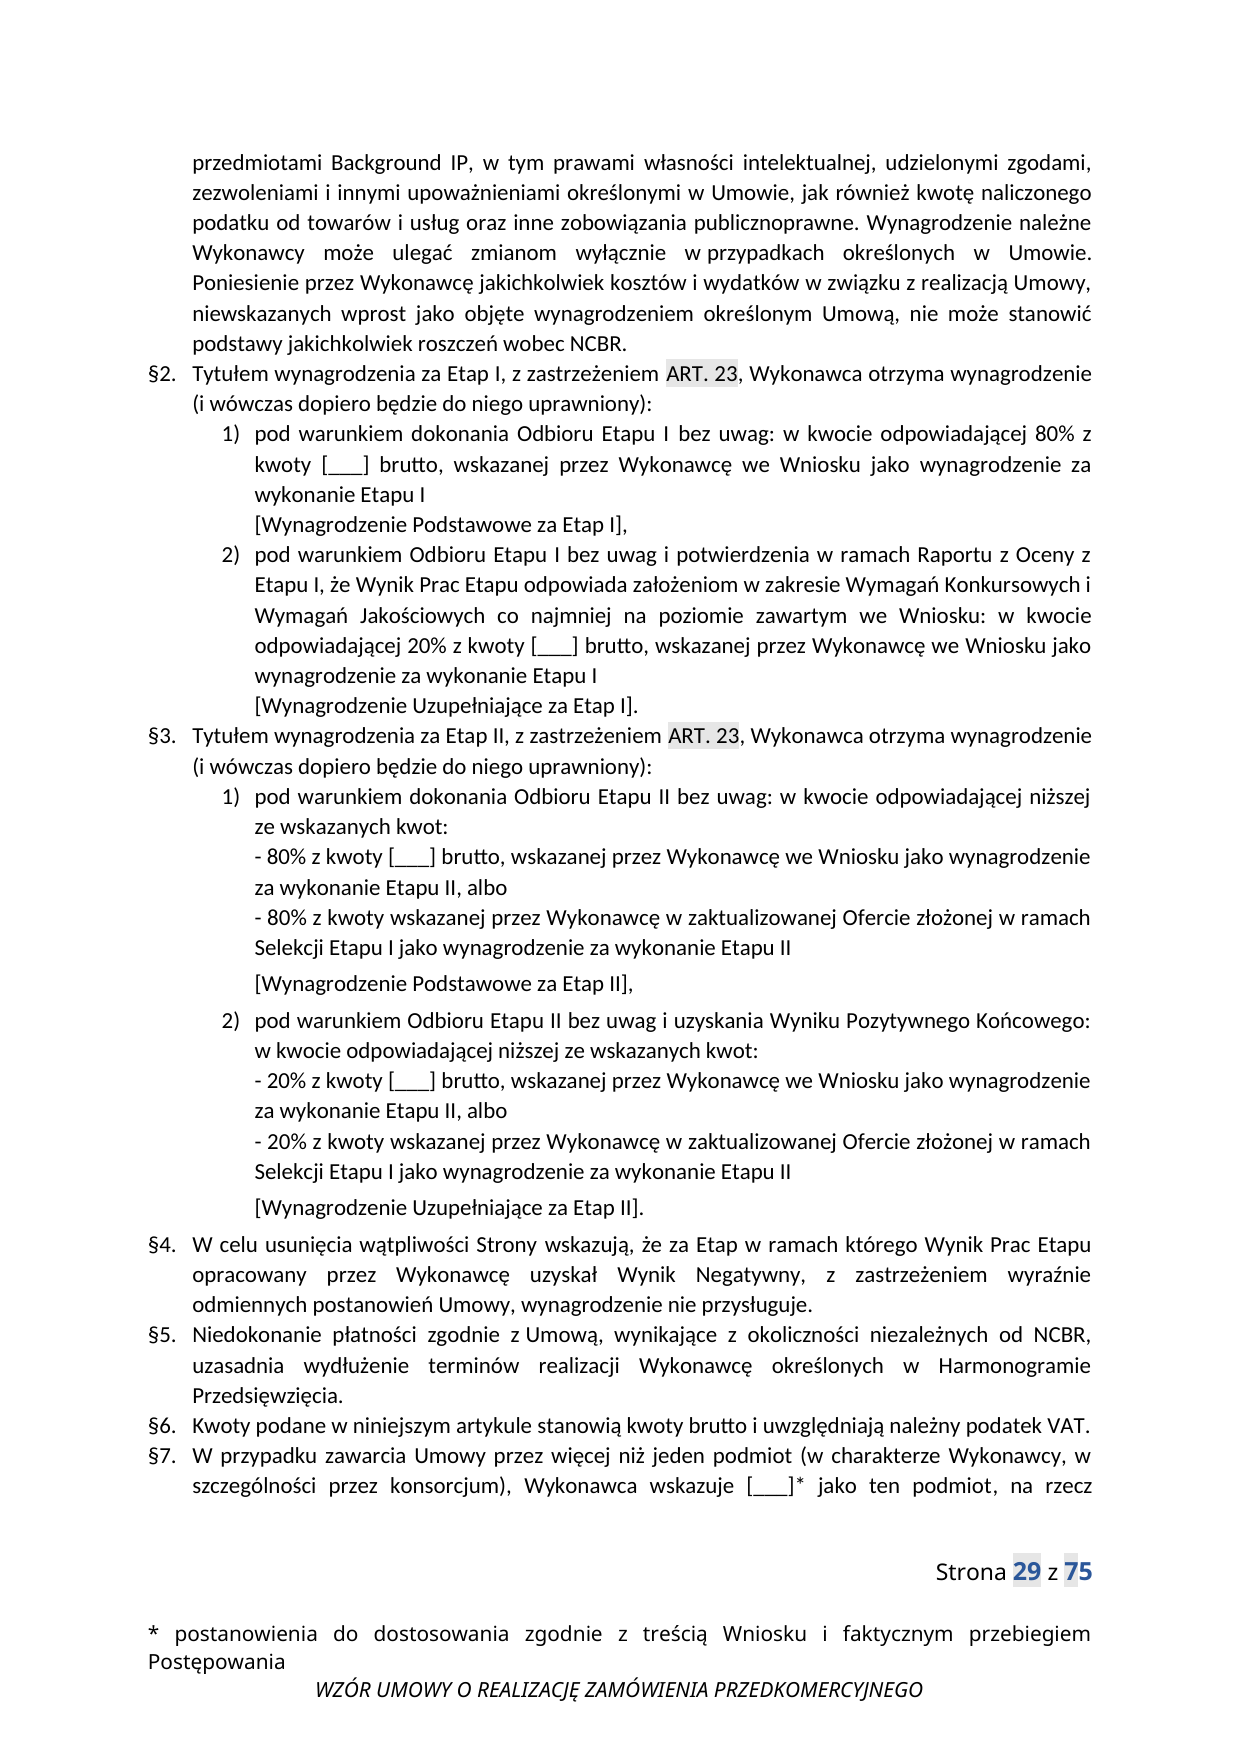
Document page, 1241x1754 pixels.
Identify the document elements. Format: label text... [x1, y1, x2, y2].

text [Wynagrodzenie Uzupełniające za Etap II]. [181, 1193, 1093, 1221]
list - 20% z kwoty wskazanej przez Wykonawcę w zaktualizowanej Ofercie złożonej w ramach Selekcji Etapu I jako wynagrodzenie za wykonanie Etapu II [254, 1127, 1093, 1185]
list - 80% z kwoty wskazanej przez Wykonawcę w zaktualizowanej Ofercie złożonej w ramach Selekcji Etapu I jako wynagrodzenie za wykonanie Etapu II [254, 903, 1093, 961]
list Tytułem wynagrodzenia za Etap II, z zastrzeżeniem ART. 23, Wykonawca otrzyma wynagrodzenie (i wówczas dopiero będzie do niego uprawniony): [148, 722, 1093, 780]
list - 80% z kwoty [___] brutto, wskazanej przez Wykonawcę we Wniosku jako wynagrodzenie za wykonanie Etapu II, albo [254, 842, 1093, 901]
list pod warunkiem dokonania Odbioru Etapu II bez uwag: w kwocie odpowiadającej niższej ze wskazanych kwot: [221, 782, 1093, 840]
list [Wynagrodzenie Podstawowe za Etap I], [254, 510, 1093, 538]
list Niedokonanie płatności zgodnie z Umową, wynikające z okoliczności niezależnych od NCBR, uzasadnia wydłużenie terminów realizacji Wykonawcę określonych w Harmonogramie Przedsięwzięcia. [148, 1321, 1093, 1409]
list - 20% z kwoty [___] brutto, wskazanej przez Wykonawcę we Wniosku jako wynagrodzenie za wykonanie Etapu II, albo [254, 1066, 1093, 1124]
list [148, 148, 1093, 357]
list Tytułem wynagrodzenia za Etap I, z zastrzeżeniem ART. 23, Wykonawca otrzyma wynagrodzenie (i wówczas dopiero będzie do niego uprawniony): [148, 359, 1093, 417]
list [Wynagrodzenie Uzupełniające za Etap I]. [254, 691, 1093, 719]
list pod warunkiem Odbioru Etapu II bez uwag i uzyskania Wyniku Pozytywnego Końcowego: w kwocie odpowiadającej niższej ze wskazanych kwot: [221, 1006, 1093, 1064]
text [Wynagrodzenie Podstawowe za Etap II], [181, 969, 1093, 997]
list pod warunkiem dokonania Odbioru Etapu I bez uwag: w kwocie odpowiadającej 80% z kwoty [___] brutto, wskazanej przez Wykonawcę we Wniosku jako wynagrodzenie za wykonanie Etapu I [221, 419, 1093, 508]
list W celu usunięcia wątpliwości Strony wskazują, że za Etap w ramach którego Wynik Prac Etapu opracowany przez Wykonawcę uzyskał Wynik Negatywny, z zastrzeżeniem wyraźnie odmiennych postanowień Umowy, wynagrodzenie nie przysługuje. [148, 1230, 1093, 1318]
list Kwoty podane w niniejszym artykule stanowią kwoty brutto i uwzględniają należny podatek VAT. [148, 1411, 1093, 1439]
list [148, 1441, 1093, 1499]
list pod warunkiem Odbioru Etapu I bez uwag i potwierdzenia w ramach Raportu z Oceny z Etapu I, że Wynik Prac Etapu odpowiada założeniom w zakresie Wymagań Konkursowych i Wymagań Jakościowych co najmniej na poziomie zawartym we Wniosku: w kwocie odpowiadającej 20% z kwoty [___] brutto, wskazanej przez Wykonawcę we Wniosku jako wynagrodzenie za wykonanie Etapu I [221, 540, 1093, 689]
